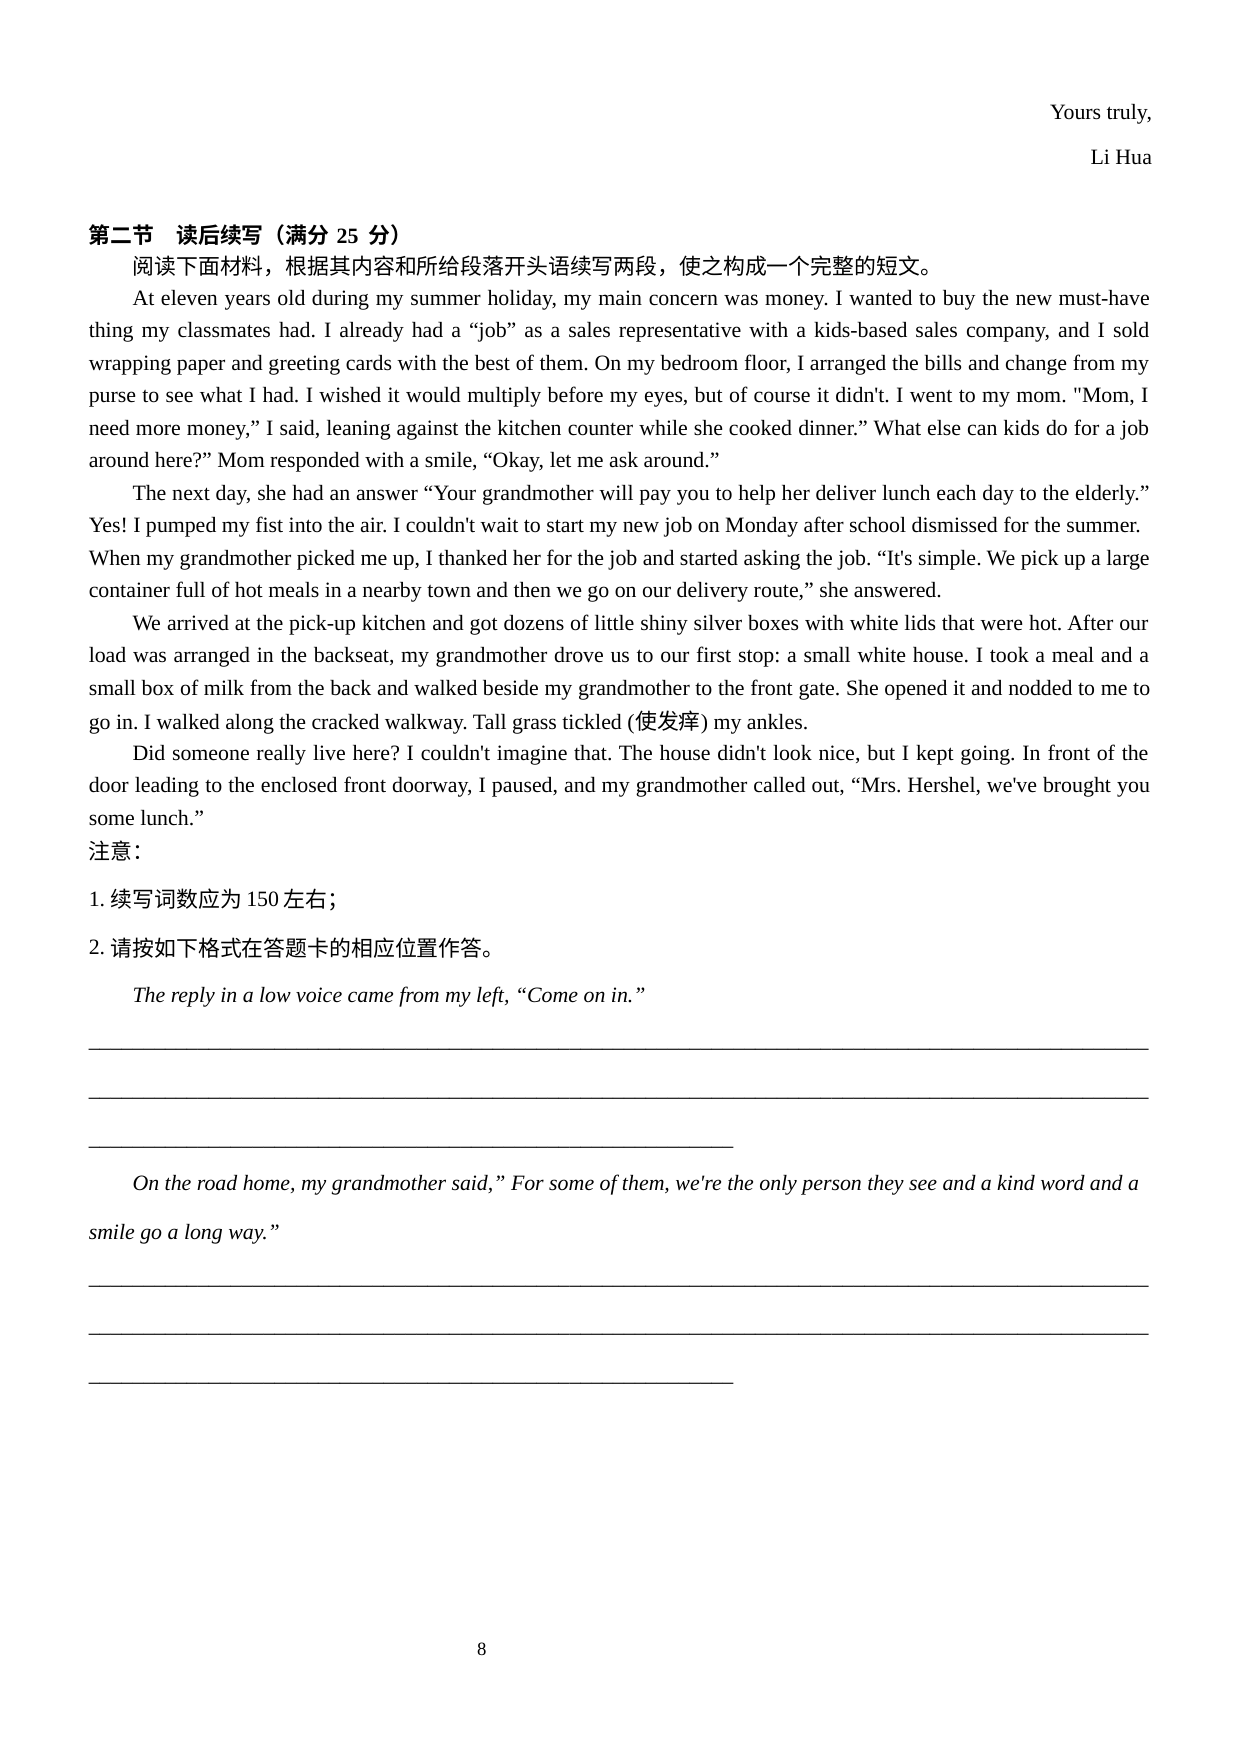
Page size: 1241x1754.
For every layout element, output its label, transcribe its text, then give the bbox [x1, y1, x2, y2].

text The reply in a low voice came from my left, “Come on in.” [88, 978, 1152, 1011]
text The next day, she had an answer “Your grandmother will pay you to help her deliver lunch each day to the elderly.” Yes! I pumped my fist into the air. I couldn't wait to start my new job on Monday after school dismissed for the summer. [88, 476, 1152, 541]
text At eleven years old during my summer holiday, my main concern was money. I wanted to buy the new must-have thing my classmates had. I already had a “job” as a sales representative with a kids-based sales company, and I sold wrapping paper and greeting cards with the best of them. On my bedroom floor, I arranged the bills and change from my purse to see what I had. I wished it would multiply before my eyes, but of course it didn't. I went to my mom. "Mom, I need more money,” I said, leaning against the kitchen counter while she cooked dinner.” What else can kids do for a job around here?” Mom responded with a smile, “Okay, let me ask around.” [88, 281, 1152, 476]
text Yours truly, [88, 95, 1152, 127]
text We arrived at the pick-up kitchen and got dozens of little shiny silver boxes with white lids that were hot. After our load was arranged in the backseat, my grandmother drove us to our first stop: a small white house. I took a meal and a small box of milk from the back and walked beside my grandmother to the front gate. She opened it and nodded to me to go in. I walked along the cracked walkway. Tall grass tickled (使发痒) my ankles. [88, 606, 1152, 736]
text _____________________________________________________________________________________________________________________________________________________________________________________________________________________________________________________________ [88, 1260, 1152, 1390]
text 阅读下面材料，根据其内容和所给段落开头语续写两段，使之构成一个完整的短文。 [88, 249, 1152, 281]
text 1. 续写词数应为150左右； [88, 882, 1152, 914]
text When my grandmother picked me up, I thanked her for the job and started asking the job. “It's simple. We pick up a large container full of hot meals in a nearby town and then we go on our delivery route,” she answered. [88, 541, 1152, 606]
text Li Hua [88, 140, 1152, 173]
text 2. 请按如下格式在答题卡的相应位置作答。 [88, 930, 1152, 963]
text 第二节 读后续写（满分25分） [88, 218, 1152, 249]
text 注意： [88, 833, 1152, 866]
text On the road home, my grandmother said,” For some of them, we're the only person they see and a kind word and a smile go a long way.” [88, 1166, 1152, 1247]
text Did someone really live here? I couldn't imagine that. The house didn't look nice, but I kept going. In front of the door leading to the enclosed front doorway, I paused, and my grandmother called out, “Mrs. Hershel, we've brought you some lunch.” [88, 736, 1152, 833]
text _____________________________________________________________________________________________________________________________________________________________________________________________________________________________________________________________ [88, 1024, 1152, 1154]
